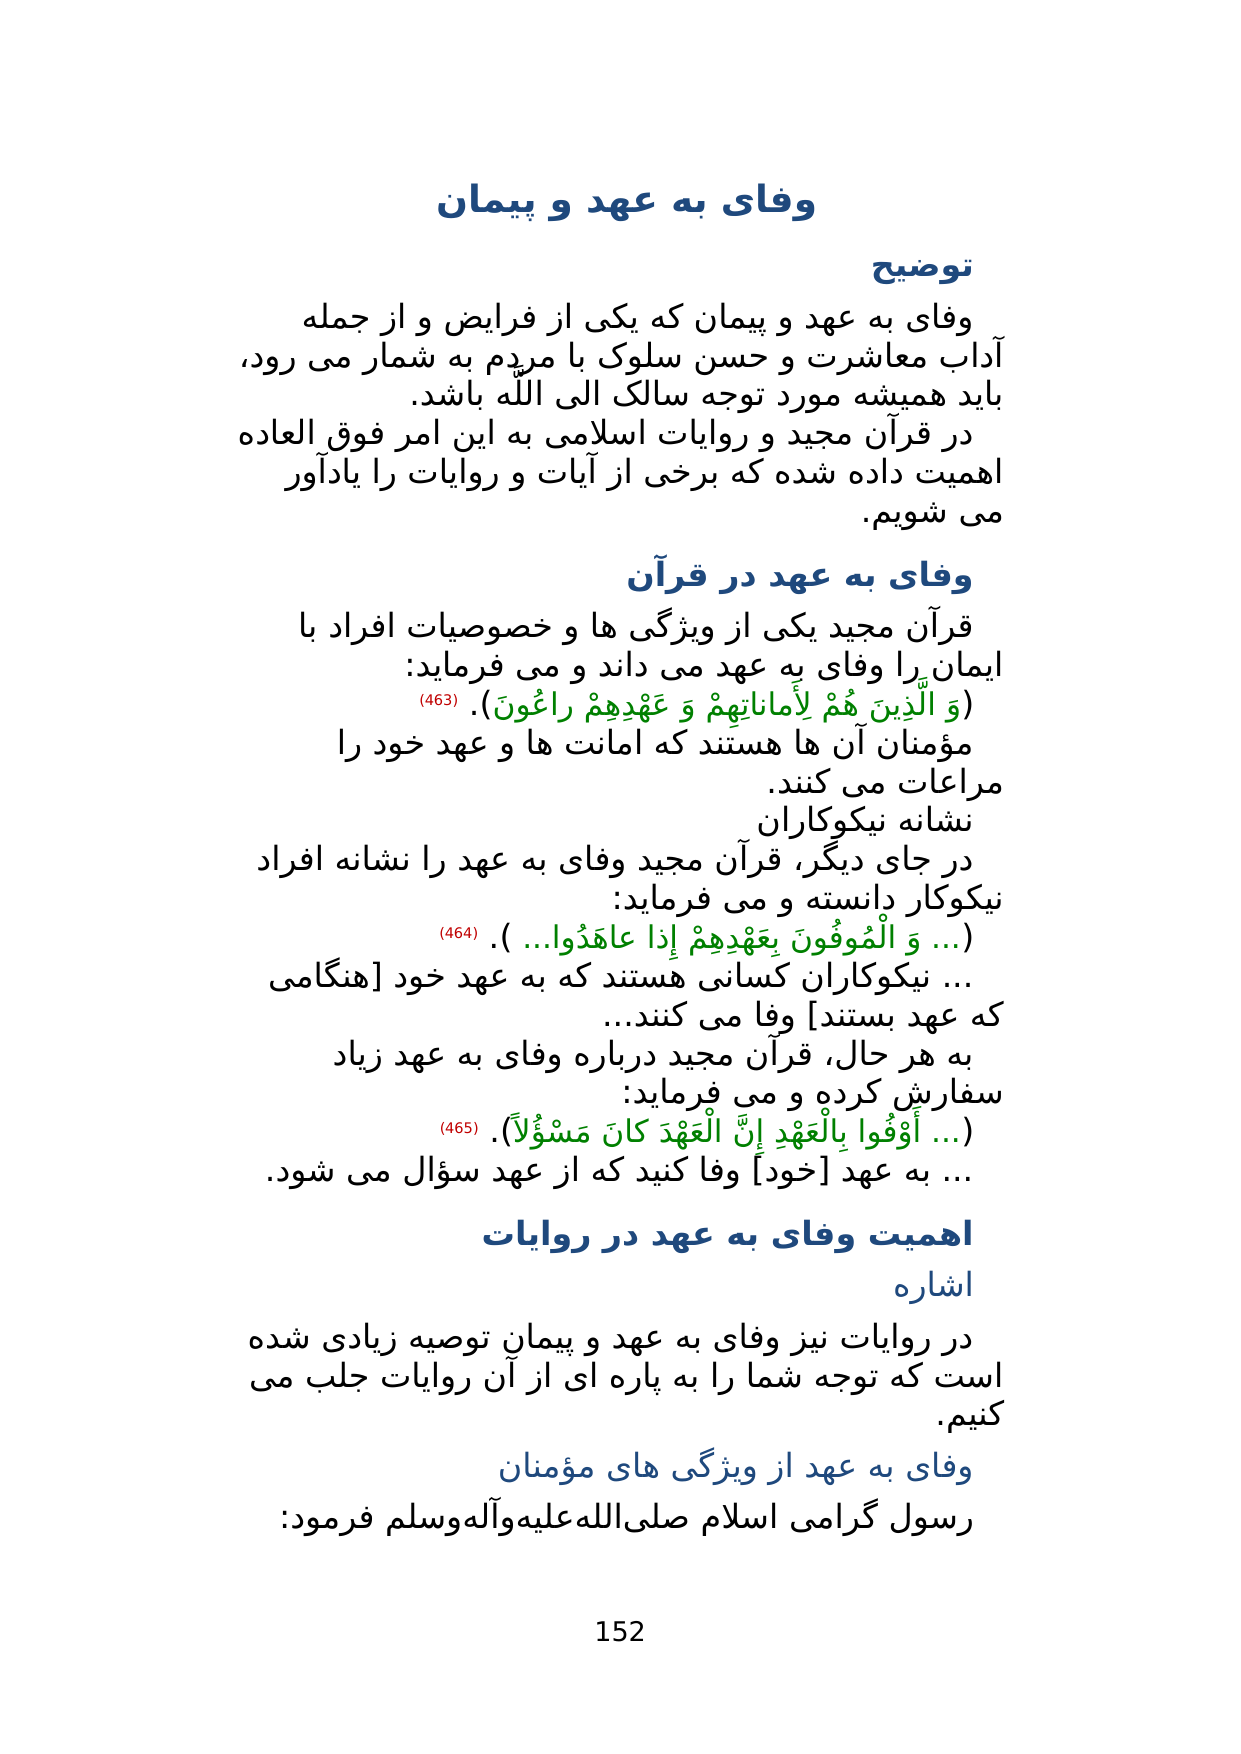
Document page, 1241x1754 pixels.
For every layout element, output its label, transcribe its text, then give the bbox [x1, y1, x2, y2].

text در قرآن مجید و روایات اسلامی به این امر فوق العاده اهمیت داده شده که برخی از آیات و روایات را یادآور می شویم. [236, 414, 1004, 530]
text نشانه نیکوکاران [236, 801, 1004, 840]
text قرآن مجید یکی از ویژگی ها و خصوصیات افراد با ایمان را وفای به عهد می داند و می فرماید: [236, 607, 1004, 684]
text در روایات نیز وفای به عهد و پیمان توصیه زیادی شده است که توجه شما را به پاره ای از آن روایات جلب می کنیم. [236, 1317, 1004, 1434]
subtitle وفای به عهد در قرآن [236, 555, 1004, 594]
text به هر حال، قرآن مجید درباره وفای به عهد زیاد سفارش کرده و می فرماید: [236, 1034, 1004, 1112]
subtitle وفای به عهد و پیمان [236, 177, 1004, 221]
text (... وَ الْمُوفُونَ بِعَهْدِهِمْ إِذا عاهَدُوا... ). (464) [236, 917, 1004, 956]
subtitle اهمیت وفای به عهد در روایات [236, 1214, 1004, 1253]
text در جای دیگر، قرآن مجید وفای به عهد را نشانه افراد نیکوکار دانسته و می فرماید: [236, 840, 1004, 917]
subtitle توضیح [236, 246, 1004, 285]
text رسول گرامی اسلام صلى‌الله‌عليه‌وآله‌وسلم فرمود: [236, 1498, 1004, 1536]
text (... أَوْفُوا بِالْعَهْدِ إِنَّ الْعَهْدَ کانَ مَسْؤُلاً). (465) [236, 1112, 1004, 1151]
subtitle وفای به عهد از ویژگی های مؤمنان [236, 1446, 1004, 1485]
text ... نیکوکاران کسانی هستند که به عهد خود [هنگامی که عهد بستند] وفا می کنند... [236, 956, 1004, 1034]
text مؤمنان آن ها هستند که امانت ها و عهد خود را مراعات می کنند. [236, 723, 1004, 801]
text وفای به عهد و پیمان که یکی از فرایض و از جمله آداب معاشرت و حسن سلوک با مردم به شمار می رود، باید همیشه مورد توجه سالک الی اللَّه باشد. [236, 297, 1004, 414]
text ... به عهد [خود] وفا کنید که از عهد سؤال می شود. [236, 1151, 1004, 1189]
text (وَ الَّذِینَ هُمْ لِأَماناتِهِمْ وَ عَهْدِهِمْ راعُونَ). (463) [236, 684, 1004, 723]
subtitle اشاره [236, 1266, 1004, 1305]
